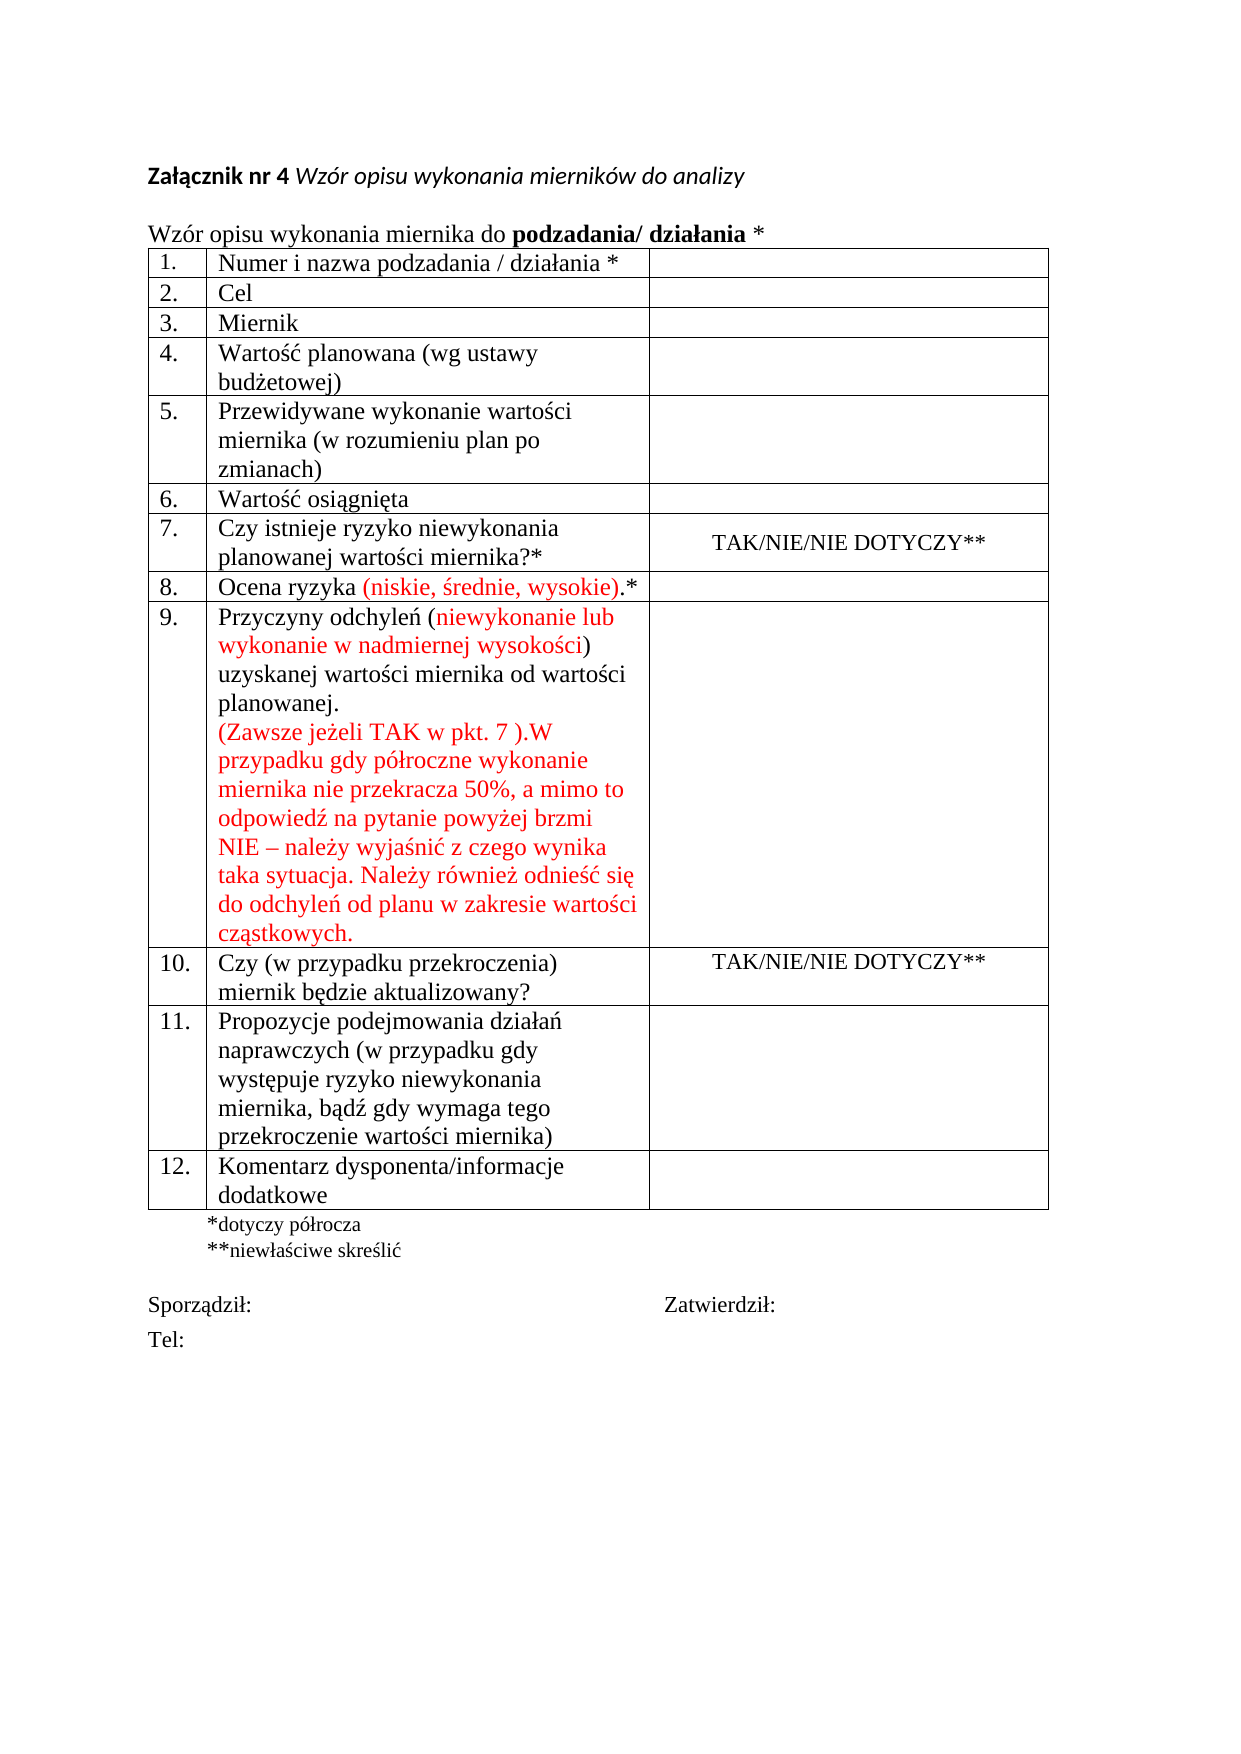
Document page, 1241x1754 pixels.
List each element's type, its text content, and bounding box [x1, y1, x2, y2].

table_cell Wartość osiągnięta [207, 484, 649, 512]
table_header Numer i nazwa podzadania / działania * [207, 249, 649, 277]
table_cell [650, 572, 1048, 601]
text Tel: [148, 1326, 1093, 1352]
table_cell [650, 484, 1048, 512]
table_cell 9. [149, 602, 206, 947]
table_cell 8. [149, 572, 206, 601]
table_cell Przyczyny odchyleń (niewykonanie lub wykonanie w nadmiernej wysokości) uzyskanej wartości miernika od wartości planowanej. (Zawsze jeżeli TAK w pkt. 7 ).W przypadku gdy półroczne wykonanie miernika nie przekracza 50%, a mimo to odpowiedź na pytanie powyżej brzmi NIE – należy wyjaśnić z czego wynika taka sytuacja. Należy również odnieść się do odchyleń od planu w zakresie wartości cząstkowych. [207, 602, 649, 947]
table_cell [650, 1006, 1048, 1150]
table_header [650, 249, 1048, 277]
table_cell TAK/NIE/NIE DOTYCZY** [650, 514, 1048, 571]
table_cell Czy (w przypadku przekroczenia) miernik będzie aktualizowany? [207, 948, 649, 1005]
table_cell 6. [149, 484, 206, 512]
table_cell TAK/NIE/NIE DOTYCZY** [650, 948, 1048, 1005]
table_cell Przewidywane wykonanie wartości miernika (w rozumieniu plan po zmianach) [207, 396, 649, 483]
table_cell Komentarz dysponenta/informacje dodatkowe [207, 1151, 649, 1209]
table_cell Propozycje podejmowania działań naprawczych (w przypadku gdy występuje ryzyko niewykonania miernika, bądź gdy wymaga tego przekroczenie wartości miernika) [207, 1006, 649, 1150]
table_cell 10. [149, 948, 206, 1005]
table_cell 7. [149, 514, 206, 571]
table_cell Miernik [207, 308, 649, 337]
table_cell [650, 308, 1048, 337]
text Wzór opisu wykonania miernika do podzadania/ działania * [148, 219, 1093, 247]
table_cell [650, 278, 1048, 307]
text Sporządził: Zatwierdził: [148, 1291, 1093, 1317]
table_cell 11. [149, 1006, 206, 1150]
table_header 1. [149, 249, 206, 277]
table_cell [650, 396, 1048, 483]
table_cell Wartość planowana (wg ustawy budżetowej) [207, 338, 649, 395]
table_cell 4. [149, 338, 206, 395]
table_cell 5. [149, 396, 206, 483]
table_cell Cel [207, 278, 649, 307]
table_cell [650, 1151, 1048, 1209]
list Załącznik nr 4 Wzór opisu wykonania mierników do analizy [148, 160, 1093, 191]
table_cell 3. [149, 308, 206, 337]
text *dotyczy półrocza [148, 1210, 1093, 1236]
table_cell 2. [149, 278, 206, 307]
text **niewłaściwe skreślić [148, 1236, 1093, 1262]
table_cell [650, 602, 1048, 947]
table_cell Czy istnieje ryzyko niewykonania planowanej wartości miernika?* [207, 514, 649, 571]
table_cell 12. [149, 1151, 206, 1209]
table_cell Ocena ryzyka (niskie, średnie, wysokie).* [207, 572, 649, 601]
table_cell [650, 338, 1048, 395]
